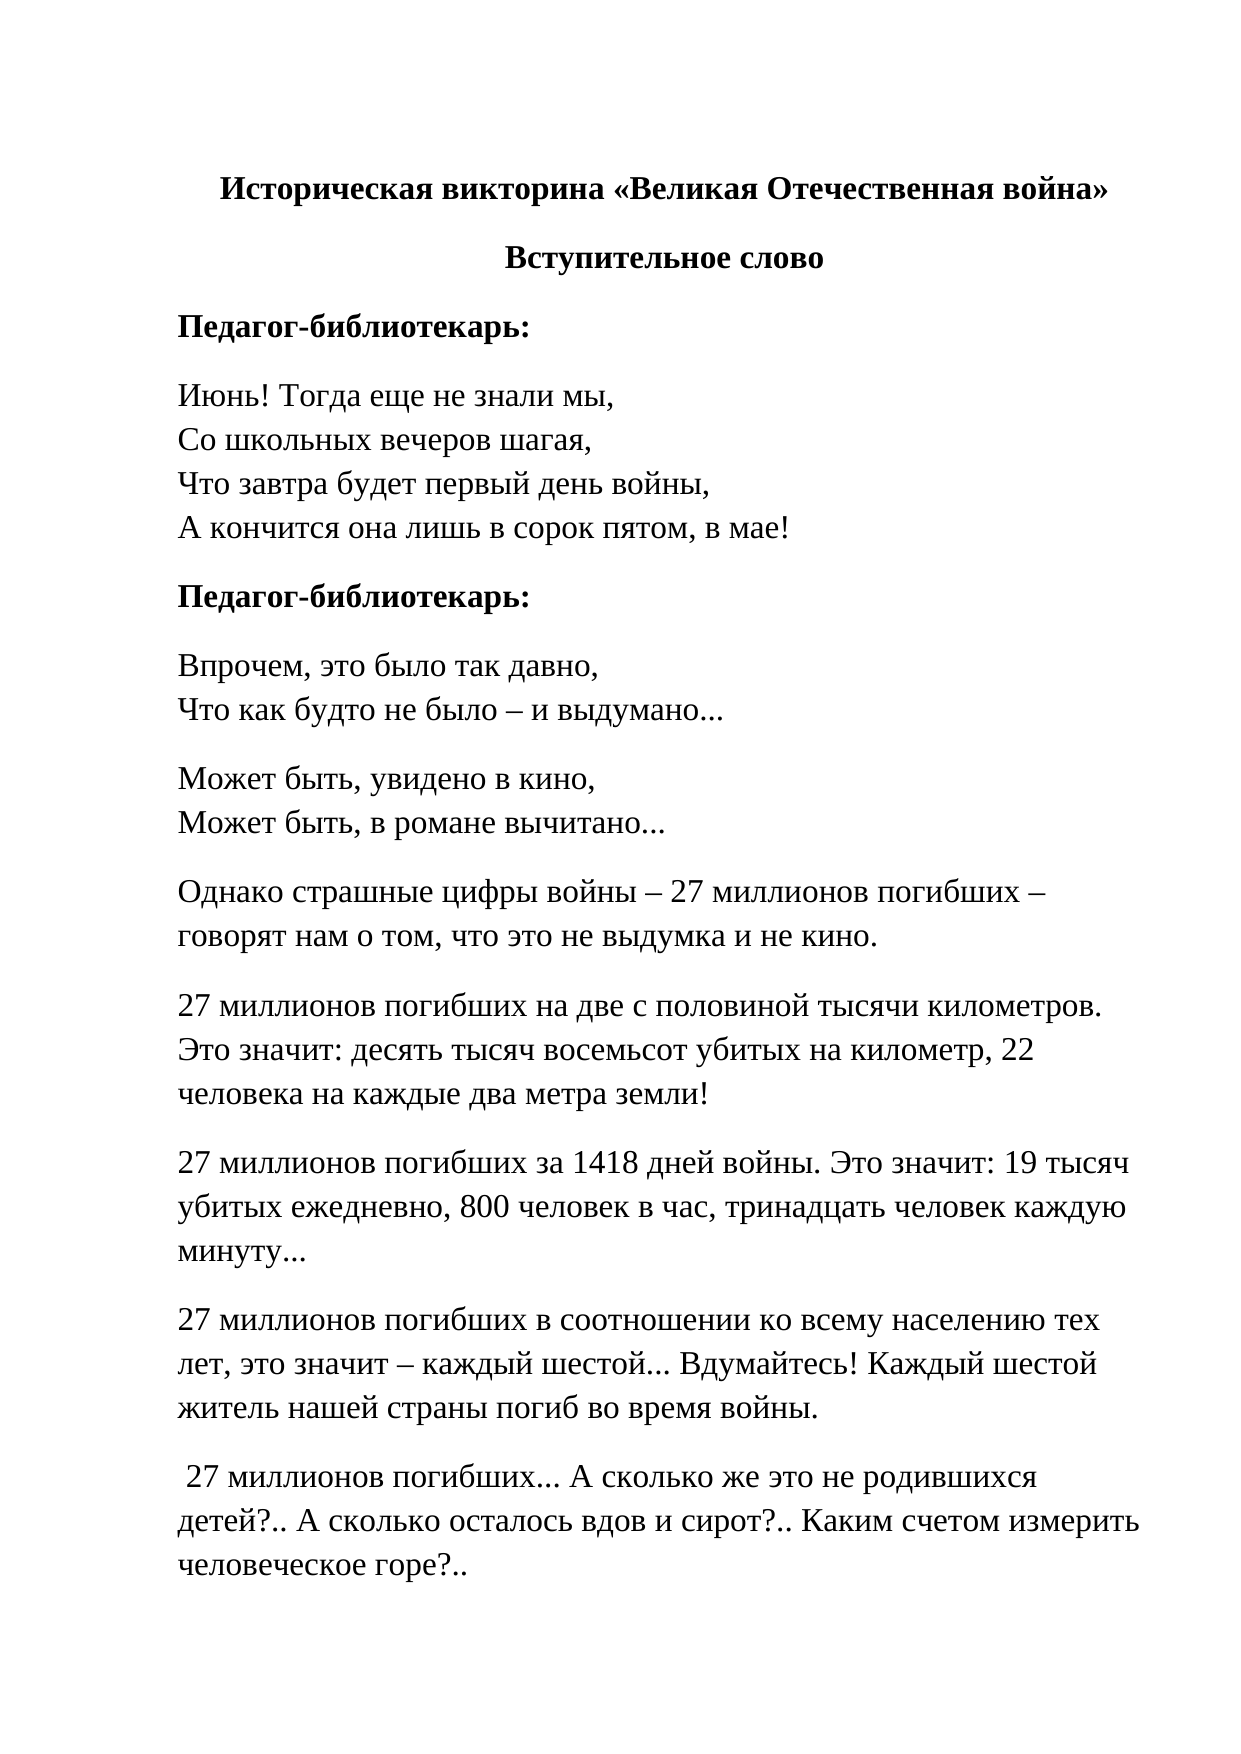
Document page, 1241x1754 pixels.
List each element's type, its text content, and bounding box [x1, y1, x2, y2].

text 27 миллионов погибших на две с половиной тысячи километров. Это значит: десять тысяч восемьсот убитых на километр, 22 человека на каждые два метра земли! [177, 985, 1152, 1111]
text 27 миллионов погибших... А сколько же это не родившихся детей?.. А сколько осталось вдов и сирот?.. Каким счетом измерить человеческое горе?.. [177, 1456, 1152, 1583]
text 27 миллионов погибших в соотношении ко всему населению тех лет, это значит – каждый шестой... Вдумайтесь! Каждый шестой житель нашей страны погиб во время войны. [177, 1299, 1152, 1426]
text Историческая викторина «Великая Отечественная война» [177, 168, 1152, 206]
text Вступительное слово [177, 237, 1152, 275]
text Может быть, увидено в кино, Может быть, в романе вычитано... [177, 758, 1152, 841]
text Педагог-библиотекарь: [177, 576, 1152, 615]
text Педагог-библиотекарь: [177, 306, 1152, 344]
text Однако страшные цифры войны – 27 миллионов погибших – говорят нам о том, что это не выдумка и не кино. [177, 872, 1152, 954]
text 27 миллионов погибших за 1418 дней войны. Это значит: 19 тысяч убитых ежедневно, 800 человек в час, тринадцать человек каждую минуту... [177, 1142, 1152, 1268]
text Июнь! Тогда еще не знали мы, Со школьных вечеров шагая, Что завтра будет первый день войны, А кончится она лишь в сорок пятом, в мае! [177, 375, 1152, 546]
text Впрочем, это было так давно, Что как будто не было – и выдумано... [177, 645, 1152, 728]
